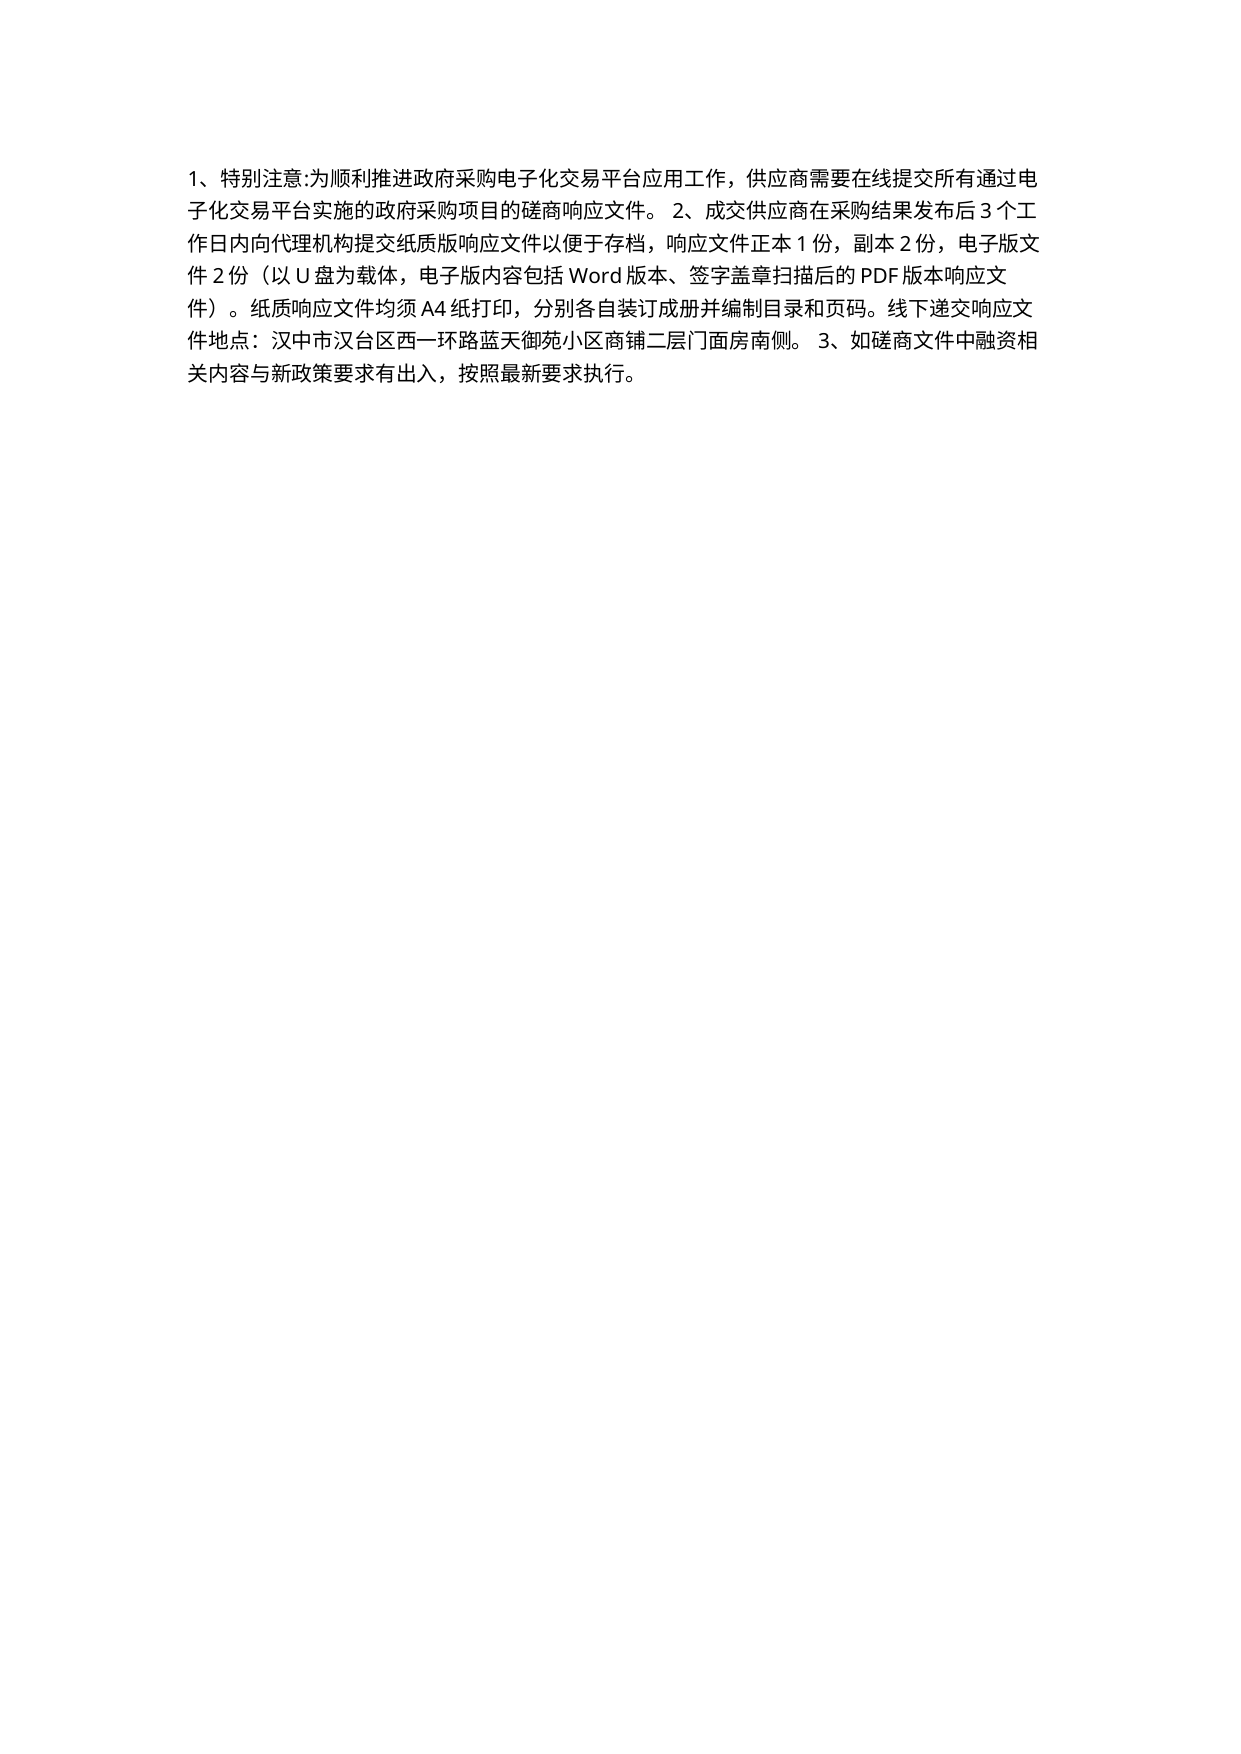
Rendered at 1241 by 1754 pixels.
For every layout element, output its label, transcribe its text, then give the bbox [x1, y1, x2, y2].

text 1、特别注意:为顺利推进政府采购电子化交易平台应用工作，供应商需要在线提交所有通过电子化交易平台实施的政府采购项目的磋商响应文件。 2、成交供应商在采购结果发布后3个工作日内向代理机构提交纸质版响应文件以便于存档，响应文件正本1份，副本2份，电子版文件2份（以U盘为载体，电子版内容包括Word版本、签字盖章扫描后的PDF版本响应文件）。纸质响应文件均须A4纸打印，分别各自装订成册并编制目录和页码。线下递交响应文件地点：汉中市汉台区西一环路蓝天御苑小区商铺二层门面房南侧。 3、如磋商文件中融资相关内容与新政策要求有出入，按照最新要求执行。 [187, 162, 1053, 389]
